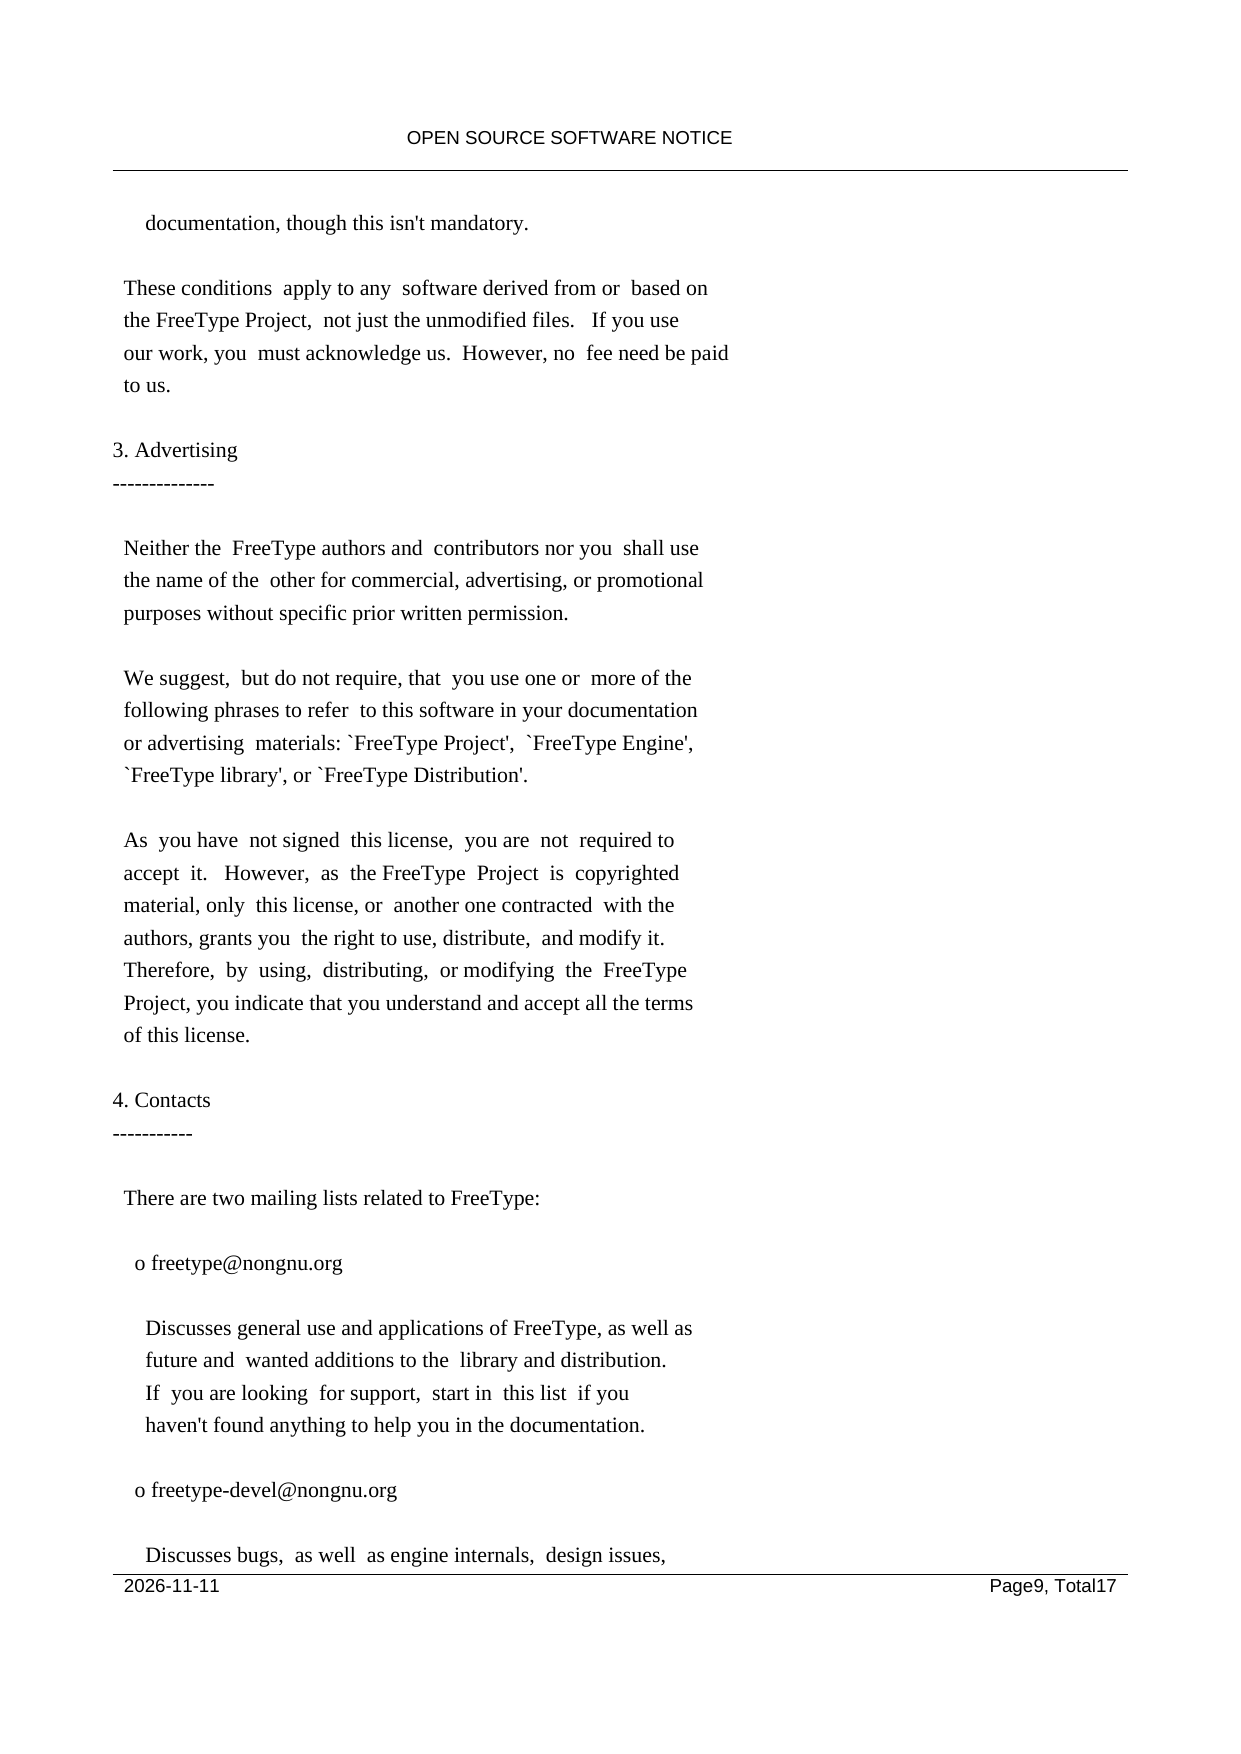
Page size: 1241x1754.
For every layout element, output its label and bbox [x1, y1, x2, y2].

text [112, 206, 1128, 1571]
